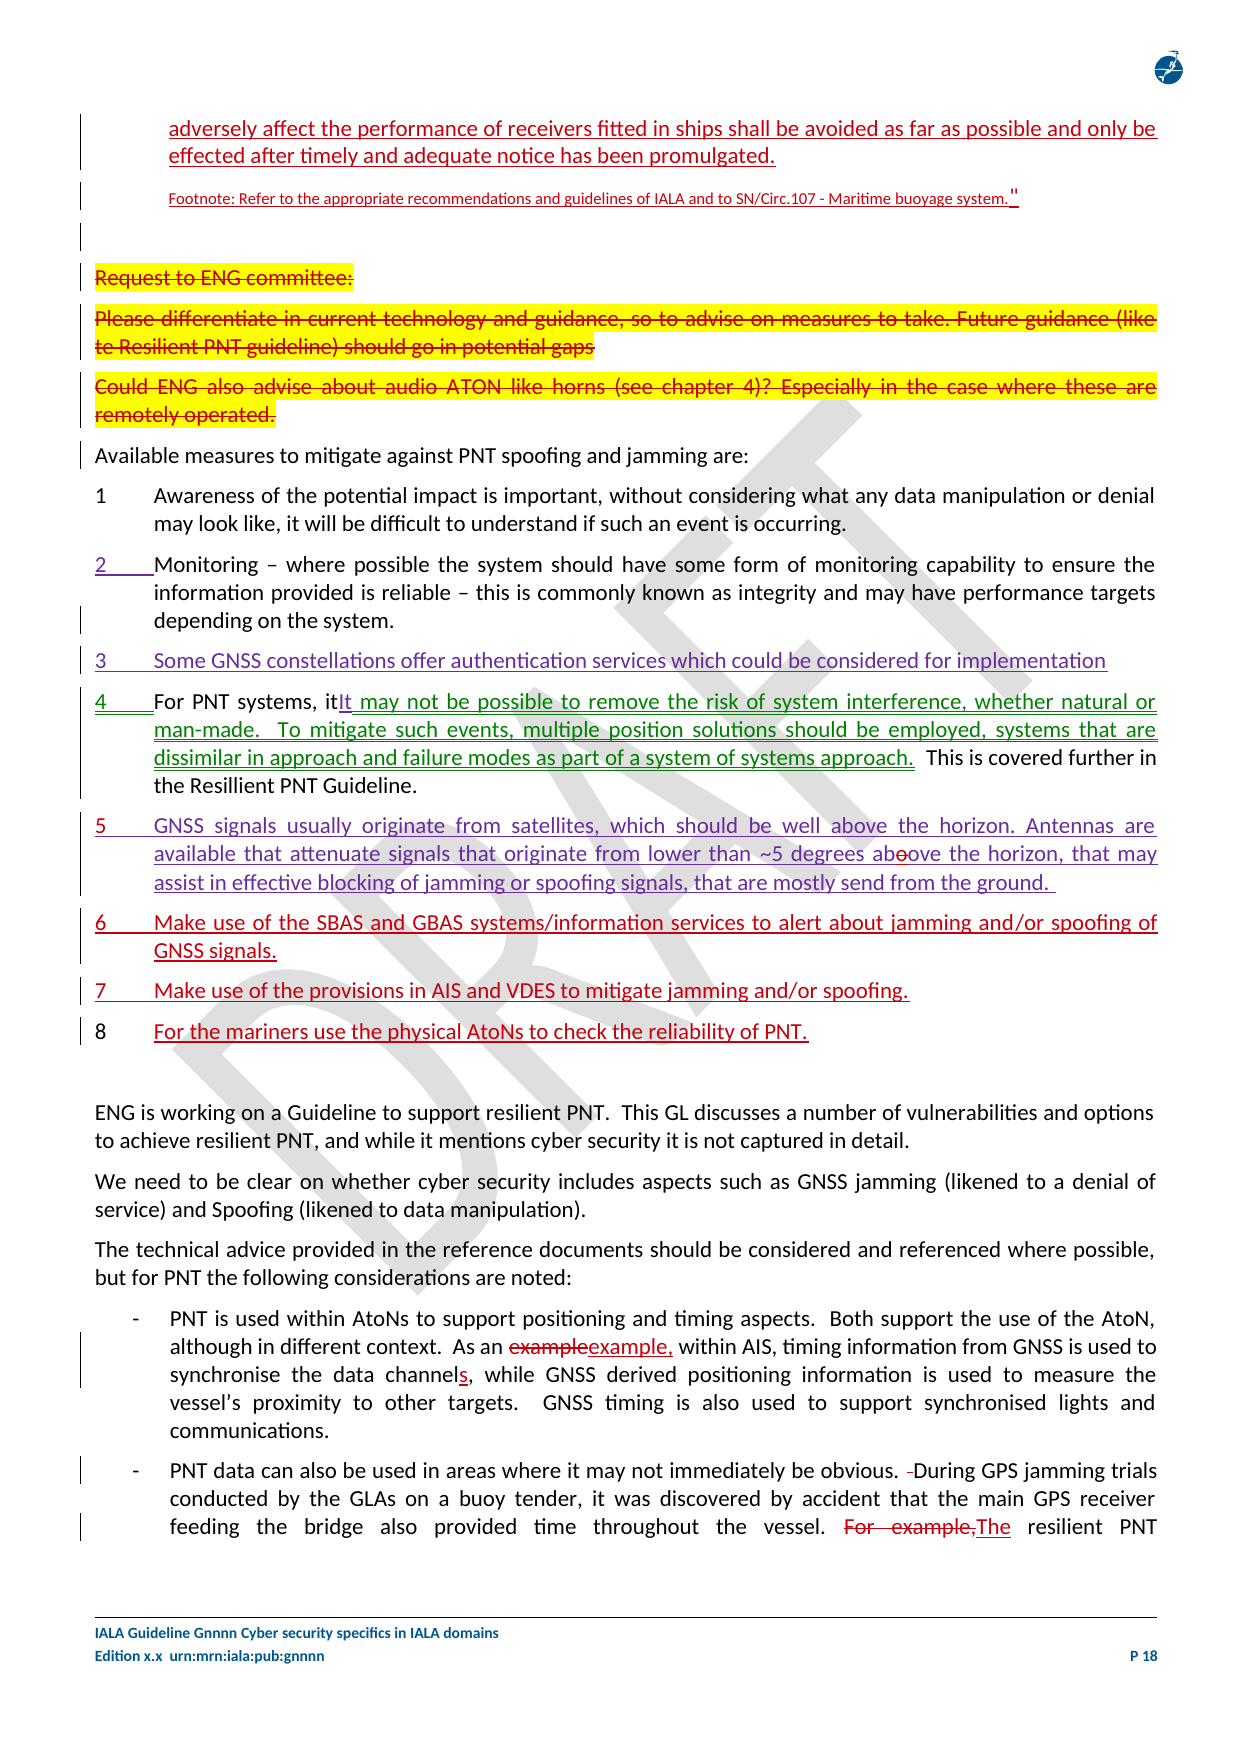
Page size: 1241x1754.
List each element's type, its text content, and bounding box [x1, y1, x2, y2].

list PNT is used within AtoNs to support positioning and timing aspects. Both support the use of the AtoN, although in different context. As an within AIS, timing information from GNSS is used to synchronise the data channel, while GNSS derived positioning information is used to measure the vessel’s proximity to other targets. GNSS timing is also used to support synchronised lights and communications. [132, 1304, 1157, 1444]
picture [1123, 0, 1241, 119]
text We need to be clear on whether cyber security includes aspects such as GNSS jamming (likened to a denial of service) and Spoofing (likened to data manipulation). [94, 1167, 1157, 1223]
list Awareness of the potential impact is important, without considering what any data manipulation or denial may look like, it will be difficult to understand if such an event is occurring. [94, 481, 1157, 537]
text Available measures to mitigate against PNT spoofing and jamming are: [94, 441, 1157, 469]
list Monitoring – where possible the system should have some form of monitoring capability to ensure the information provided is reliable – this is commonly known as integrity and may have performance targets depending on the system. [94, 550, 1157, 634]
text The technical advice provided in the reference documents should be considered and referenced where possible, but for PNT the following considerations are noted: [94, 1235, 1157, 1291]
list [132, 1456, 1157, 1541]
text ENG is working on a Guideline to support resilient PNT. This GL discusses a number of vulnerabilities and options to achieve resilient PNT, and while it mentions cyber security it is not captured in detail. [94, 1098, 1157, 1154]
